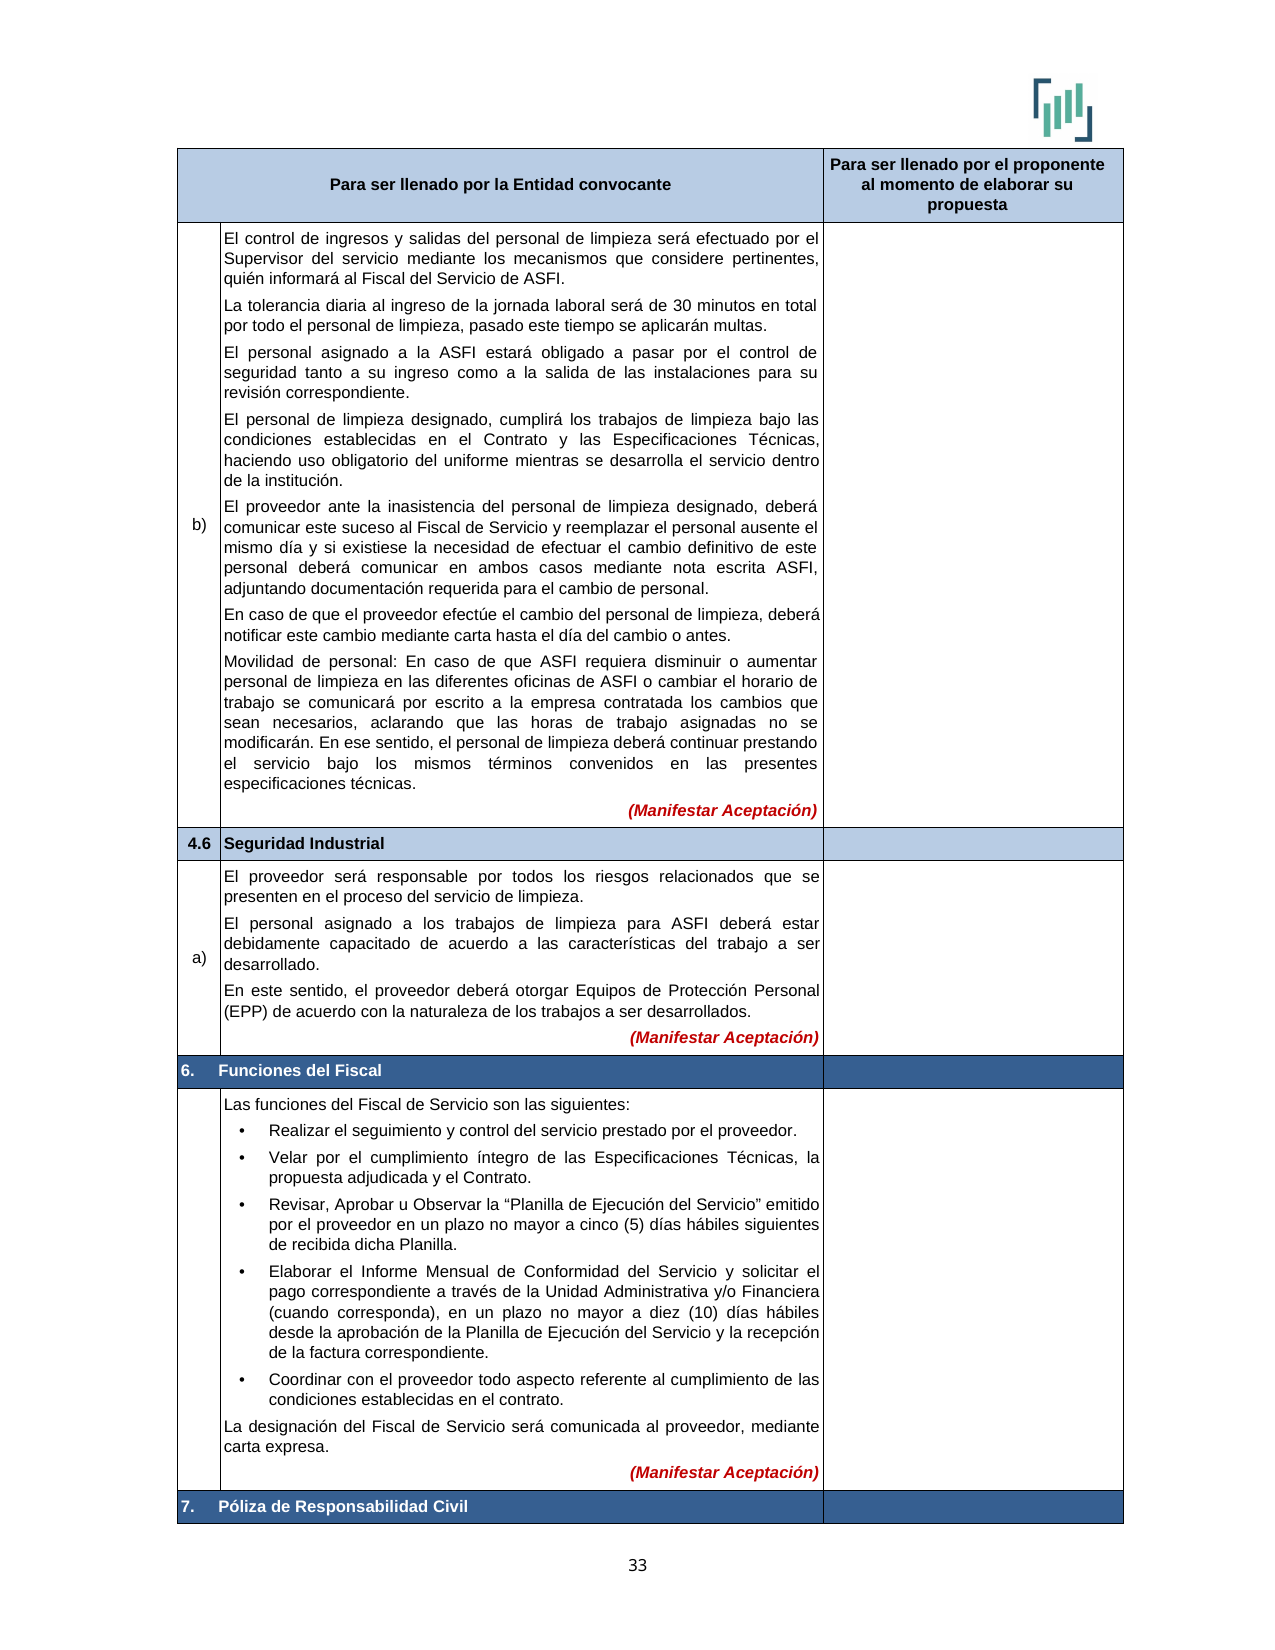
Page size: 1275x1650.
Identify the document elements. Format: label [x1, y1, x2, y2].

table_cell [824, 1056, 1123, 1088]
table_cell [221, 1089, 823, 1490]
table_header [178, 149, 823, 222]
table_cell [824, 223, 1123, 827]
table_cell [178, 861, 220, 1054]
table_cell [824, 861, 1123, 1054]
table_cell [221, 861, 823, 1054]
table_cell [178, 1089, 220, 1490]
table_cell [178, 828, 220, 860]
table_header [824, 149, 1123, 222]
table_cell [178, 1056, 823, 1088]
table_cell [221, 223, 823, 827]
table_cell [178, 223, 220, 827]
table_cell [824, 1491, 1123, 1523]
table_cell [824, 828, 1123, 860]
picture [1028, 73, 1098, 148]
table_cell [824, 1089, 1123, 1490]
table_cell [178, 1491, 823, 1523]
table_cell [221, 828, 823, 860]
